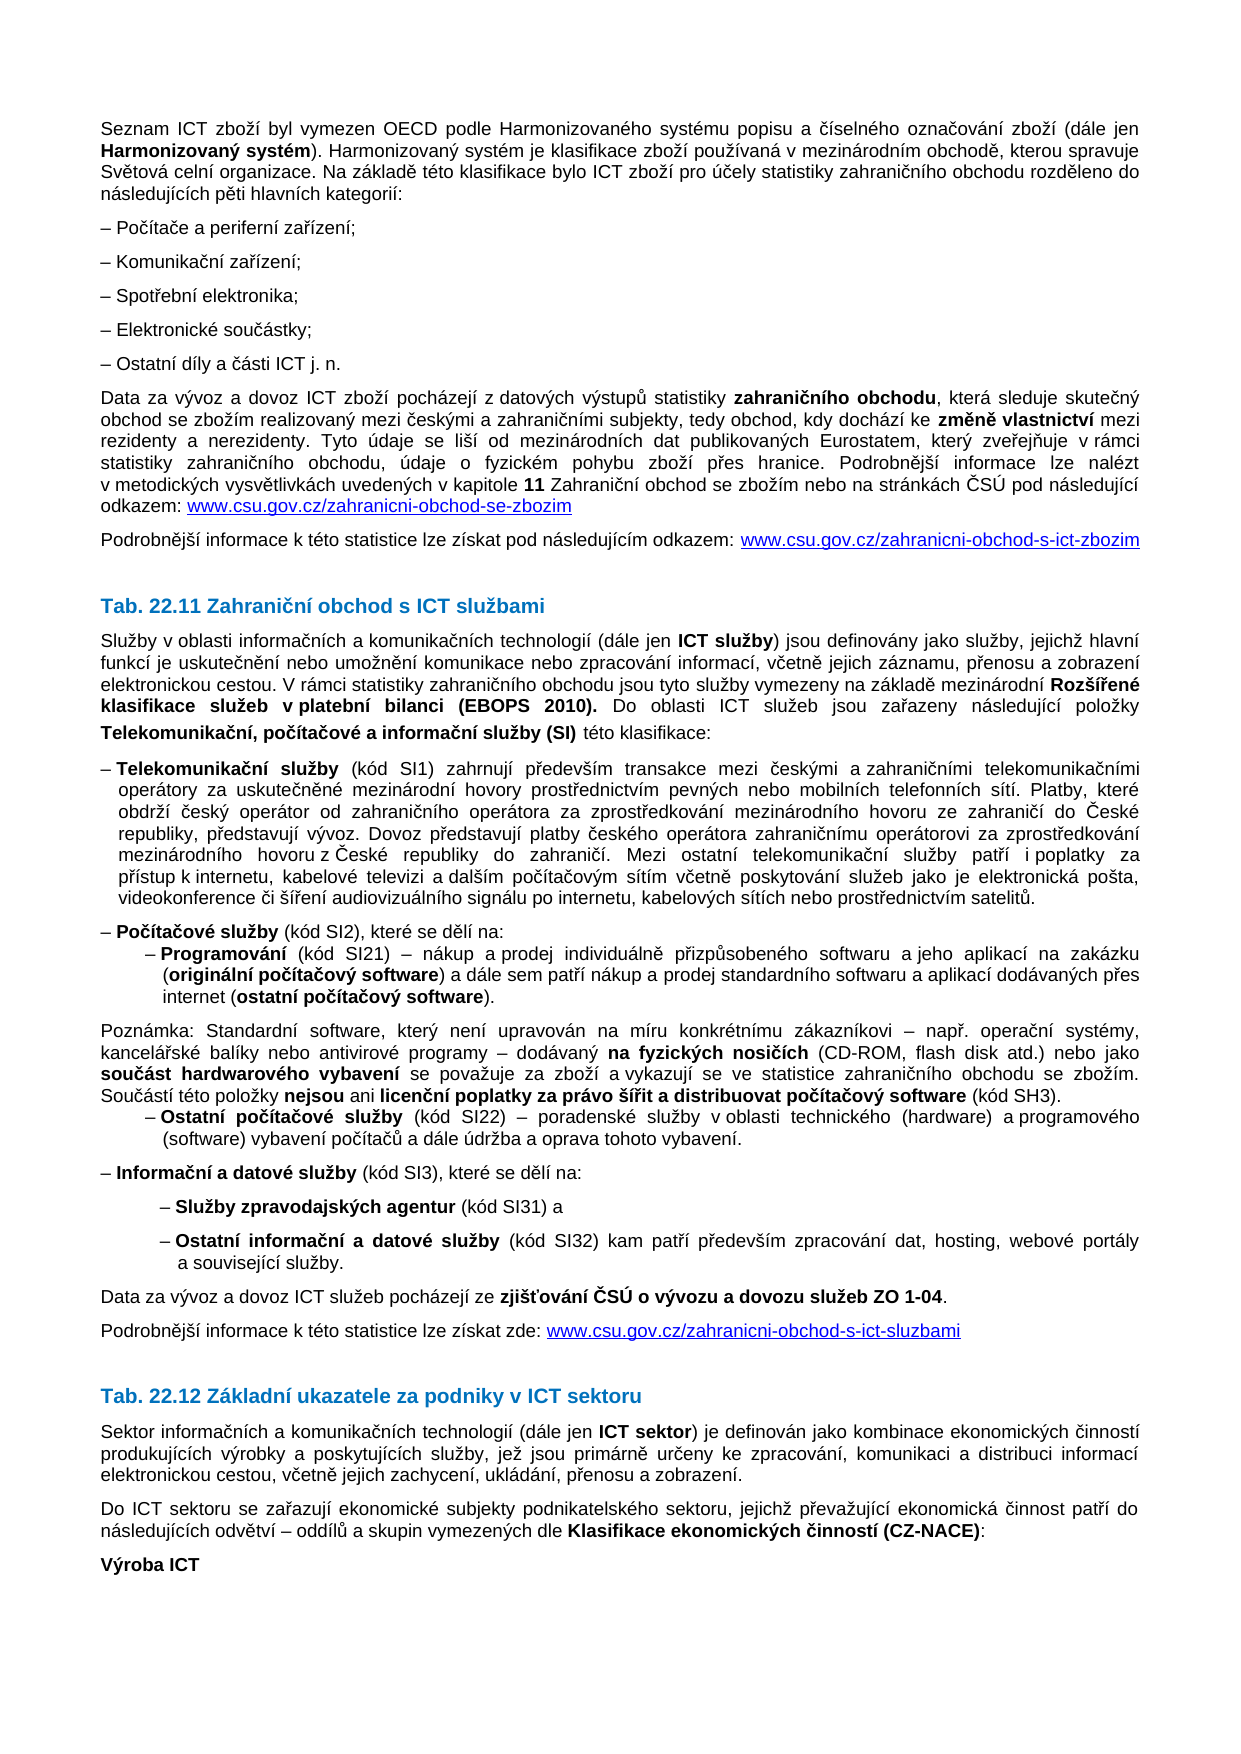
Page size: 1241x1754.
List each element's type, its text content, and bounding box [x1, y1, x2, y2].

text Seznam ICT zboží byl vymezen OECD podle Harmonizovaného systému popisu a číselného označování zboží (dále jen Harmonizovaný systém). Harmonizovaný systém je klasifikace zboží používaná v mezinárodním obchodě, kterou spravuje Světová celní organizace. Na základě této klasifikace bylo ICT zboží pro účely statistiky zahraničního obchodu rozděleno do následujících pěti hlavních kategorií: [100, 118, 1140, 204]
text Podrobnější informace k této statistice lze získat zde: www.csu.gov.cz/zahranicni-obchod-s-ict-sluzbami [100, 1319, 1140, 1341]
text – Spotřební elektronika; [100, 285, 1140, 307]
text Služby v oblasti informačních a komunikačních technologií (dále jen ICT služby) jsou definovány jako služby, jejichž hlavní funkcí je uskutečnění nebo umožnění komunikace nebo zpracování informací, včetně jejich záznamu, přenosu a zobrazení elektronickou cestou. V rámci statistiky zahraničního obchodu jsou tyto služby vymezeny na základě mezinárodní Rozšířené klasifikace služeb v platební bilanci (EBOPS 2010). Do oblasti ICT služeb jsou zařazeny následující položky Telekomunikační, počítačové a informační služby (SI) této klasifikace: [100, 630, 1140, 745]
text Výroba ICT [100, 1553, 1140, 1575]
text – Ostatní informační a datové služby (kód SI32) kam patří především zpracování dat, hosting, webové portály a související služby. [159, 1230, 1140, 1273]
text Data za vývoz a dovoz ICT zboží pocházejí z datových výstupů statistiky zahraničního obchodu, která sleduje skutečný obchod se zbožím realizovaný mezi českými a zahraničními subjekty, tedy obchod, kdy dochází ke změně vlastnictví mezi rezidenty a nerezidenty. Tyto údaje se liší od mezinárodních dat publikovaných Eurostatem, který zveřejňuje v rámci statistiky zahraničního obchodu, údaje o fyzickém pohybu zboží přes hranice. Podrobnější informace lze nalézt v metodických vysvětlivkách uvedených v kapitole 11 Zahraniční obchod se zbožím nebo na stránkách ČSÚ pod následující odkazem: www.csu.gov.cz/zahranicni-obchod-se-zbozim [100, 387, 1140, 517]
text Poznámka: Standardní software, který není upravován na míru konkrétnímu zákazníkovi – např. operační systémy, kancelářské balíky nebo antivirové programy – dodávaný na fyzických nosičích (CD-ROM, flash disk atd.) nebo jako součást hardwarového vybavení se považuje za zboží a vykazují se ve statistice zahraničního obchodu se zbožím. Součástí této položky nejsou ani licenční poplatky za právo šířit a distribuovat počítačový software (kód SH3). [100, 1020, 1140, 1106]
text – Telekomunikační služby (kód SI1) zahrnují především transakce mezi českými a zahraničními telekomunikačními operátory za uskutečněné mezinárodní hovory prostřednictvím pevných nebo mobilních telefonních sítí. Platby, které obdrží český operátor od zahraničního operátora za zprostředkování mezinárodního hovoru ze zahraničí do České republiky, představují vývoz. Dovoz představují platby českého operátora zahraničnímu operátorovi za zprostředkování mezinárodního hovoru z České republiky do zahraničí. Mezi ostatní telekomunikační služby patří i poplatky za přístup k internetu, kabelové televizi a dalším počítačovým sítím včetně poskytování služeb jako je elektronická pošta, videokonference či šíření audiovizuálního signálu po internetu, kabelových sítích nebo prostřednictvím satelitů. [100, 758, 1140, 909]
text Podrobnější informace k této statistice lze získat pod následujícím odkazem: www.csu.gov.cz/zahranicni-obchod-s-ict-zbozim [100, 529, 1140, 551]
text – Ostatní díly a části ICT j. n. [100, 353, 1140, 375]
text Sektor informačních a komunikačních technologií (dále jen ICT sektor) je definován jako kombinace ekonomických činností produkujících výrobky a poskytujících služby, jež jsou primárně určeny ke zpracování, komunikaci a distribuci informací elektronickou cestou, včetně jejich zachycení, ukládání, přenosu a zobrazení. [100, 1421, 1140, 1485]
text Tab. 22.11 Zahraniční obchod s ICT službami [100, 594, 1140, 618]
text – Elektronické součástky; [100, 319, 1140, 341]
text Data za vývoz a dovoz ICT služeb pocházejí ze zjišťování ČSÚ o vývozu a dovozu služeb ZO 1-04. [100, 1286, 1140, 1307]
text – Komunikační zařízení; [100, 251, 1140, 272]
text – Počítače a periferní zařízení; [100, 217, 1140, 238]
text – Služby zpravodajských agentur (kód SI31) a [145, 1196, 1140, 1217]
text Do ICT sektoru se zařazují ekonomické subjekty podnikatelského sektoru, jejichž převažující ekonomická činnost patří do následujících odvětví – oddílů a skupin vymezených dle Klasifikace ekonomických činností (CZ-NACE): [100, 1498, 1140, 1541]
text – Informační a datové služby (kód SI3), které se dělí na: [100, 1162, 1140, 1183]
text Tab. 22.12 Základní ukazatele za podniky v ICT sektoru [100, 1384, 1140, 1408]
text – Programování (kód SI21) – nákup a prodej individuálně přizpůsobeného softwaru a jeho aplikací na zakázku (originální počítačový software) a dále sem patří nákup a prodej standardního softwaru a aplikací dodávaných přes internet (ostatní počítačový software). [145, 943, 1140, 1007]
text – Ostatní počítačové služby (kód SI22) – poradenské služby v oblasti technického (hardware) a programového (software) vybavení počítačů a dále údržba a oprava tohoto vybavení. [145, 1106, 1140, 1149]
text – Počítačové služby (kód SI2), které se dělí na: [100, 921, 1140, 943]
